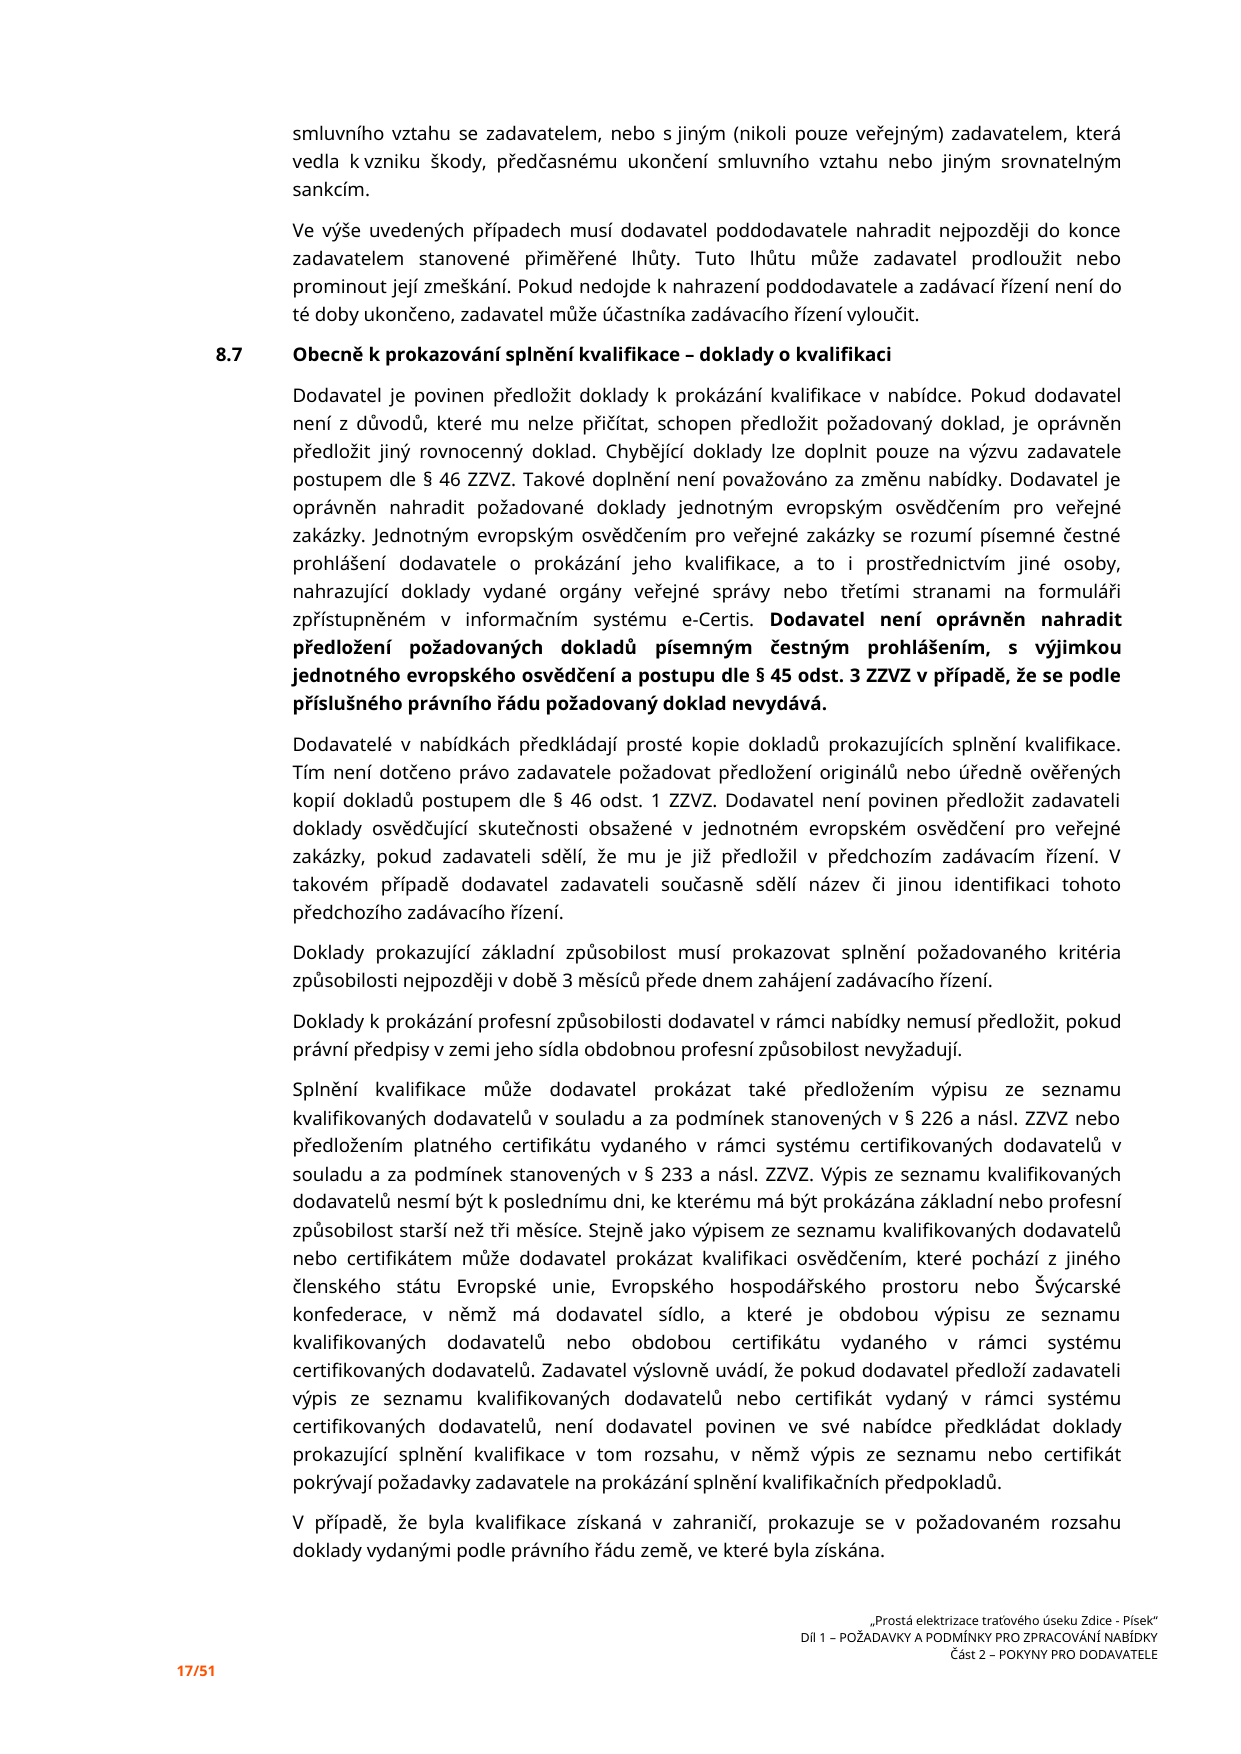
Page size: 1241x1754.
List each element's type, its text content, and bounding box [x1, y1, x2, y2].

text Splnění kvalifikace může dodavatel prokázat také předložením výpisu ze seznamu kvalifikovaných dodavatelů v souladu a za podmínek stanovených v § 226 a násl. ZZVZ nebo předložením platného certifikátu vydaného v rámci systému certifikovaných dodavatelů v souladu a za podmínek stanovených v § 233 a násl. ZZVZ. Výpis ze seznamu kvalifikovaných dodavatelů nesmí být k poslednímu dni, ke kterému má být prokázána základní nebo profesní způsobilost starší než tři měsíce. Stejně jako výpisem ze seznamu kvalifikovaných dodavatelů nebo certifikátem může dodavatel prokázat kvalifikaci osvědčením, které pochází z jiného členského státu Evropské unie, Evropského hospodářského prostoru nebo Švýcarské konfederace, v němž má dodavatel sídlo, a které je obdobou výpisu ze seznamu kvalifikovaných dodavatelů nebo obdobou certifikátu vydaného v rámci systému certifikovaných dodavatelů. Zadavatel výslovně uvádí, že pokud dodavatel předloží zadavateli výpis ze seznamu kvalifikovaných dodavatelů nebo certifikát vydaný v rámci systému certifikovaných dodavatelů, není dodavatel povinen ve své nabídce předkládat doklady prokazující splnění kvalifikace v tom rozsahu, v němž výpis ze seznamu nebo certifikát pokrývají požadavky zadavatele na prokázání splnění kvalifikačních předpokladů. [292, 1077, 1122, 1494]
text Obecně k prokazování splnění kvalifikace – doklady o kvalifikaci [216, 342, 1122, 367]
text Doklady prokazující základní způsobilost musí prokazovat splnění požadovaného kritéria způsobilosti nejpozději v době 3 měsíců přede dnem zahájení zadávacího řízení. [292, 940, 1122, 993]
text Doklady k prokázání profesní způsobilosti dodavatel v rámci nabídky nemusí předložit, pokud právní předpisy v zemi jeho sídla obdobnou profesní způsobilost nevyžadují. [292, 1008, 1122, 1062]
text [292, 121, 1122, 202]
text Dodavatel je povinen předložit doklady k prokázání kvalifikace v nabídce. Pokud dodavatel není z důvodů, které mu nelze přičítat, schopen předložit požadovaný doklad, je oprávněn předložit jiný rovnocenný doklad. Chybějící doklady lze doplnit pouze na výzvu zadavatele postupem dle § 46 ZZVZ. Takové doplnění není považováno za změnu nabídky. Dodavatel je oprávněn nahradit požadované doklady jednotným evropským osvědčením pro veřejné zakázky. Jednotným evropským osvědčením pro veřejné zakázky se rozumí písemné čestné prohlášení dodavatele o prokázání jeho kvalifikace, a to i prostřednictvím jiné osoby, nahrazující doklady vydané orgány veřejné správy nebo třetími stranami na formuláři zpřístupněném v informačním systému e-Certis. Dodavatel není oprávněn nahradit předložení požadovaných dokladů písemným čestným prohlášením, s výjimkou jednotného evropského osvědčení a postupu dle § 45 odst. 3 ZZVZ v případě, že se podle příslušného právního řádu požadovaný doklad nevydává. [292, 382, 1122, 716]
text Dodavatelé v nabídkách předkládají prosté kopie dokladů prokazujících splnění kvalifikace. Tím není dotčeno právo zadavatele požadovat předložení originálů nebo úředně ověřených kopií dokladů postupem dle § 46 odst. 1 ZZVZ. Dodavatel není povinen předložit zadavateli doklady osvědčující skutečnosti obsažené v jednotném evropském osvědčení pro veřejné zakázky, pokud zadavateli sdělí, že mu je již předložil v předchozím zadávacím řízení. V takovém případě dodavatel zadavateli současně sdělí název či jinou identifikaci tohoto předchozího zadávacího řízení. [292, 731, 1122, 925]
text Ve výše uvedených případech musí dodavatel poddodavatele nahradit nejpozději do konce zadavatelem stanovené přiměřené lhůty. Tuto lhůtu může zadavatel prodloužit nebo prominout její zmeškání. Pokud nedojde k nahrazení poddodavatele a zadávací řízení není do té doby ukončeno, zadavatel může účastníka zadávacího řízení vyloučit. [292, 217, 1122, 327]
text V případě, že byla kvalifikace získaná v zahraničí, prokazuje se v požadovaném rozsahu doklady vydanými podle právního řádu země, ve které byla získána. [292, 1509, 1122, 1563]
